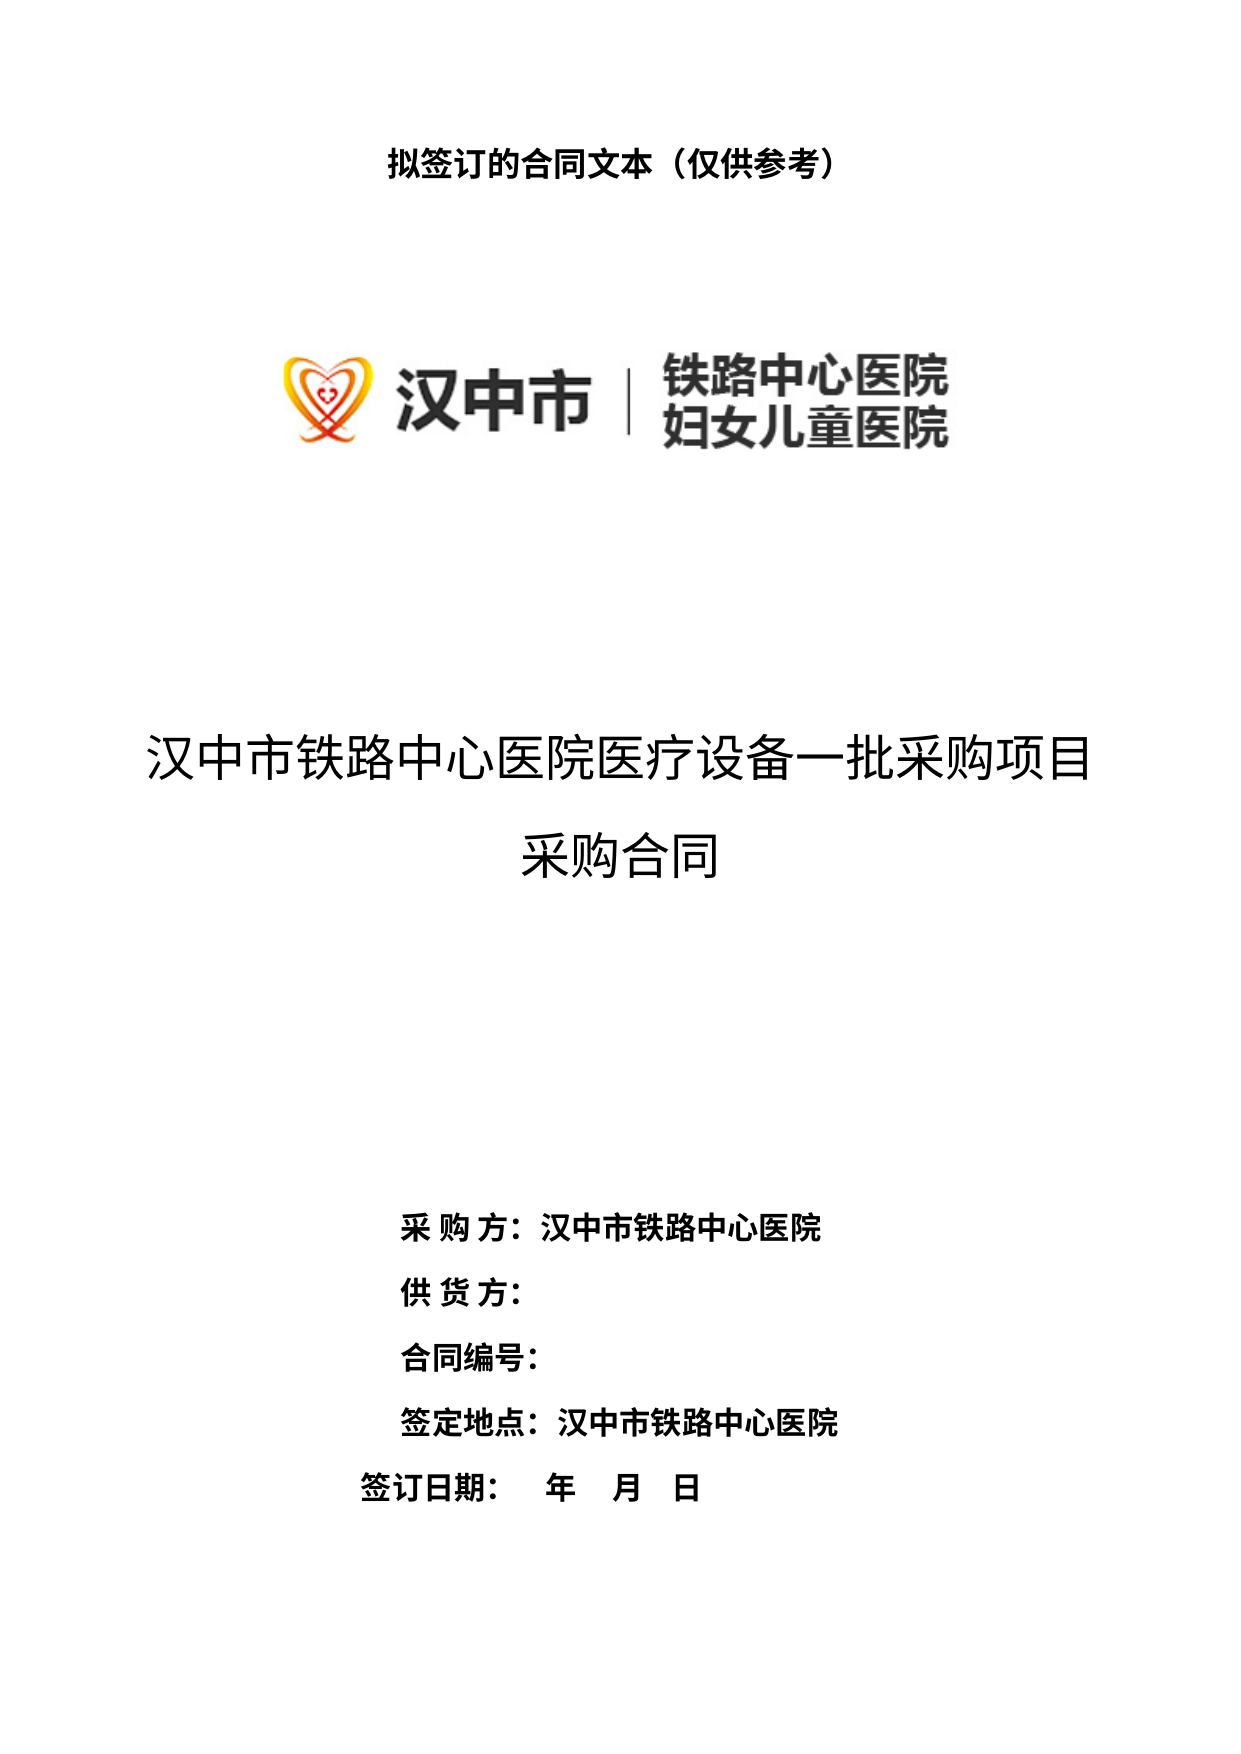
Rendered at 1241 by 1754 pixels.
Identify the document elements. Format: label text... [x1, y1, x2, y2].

text 供 货 方： [118, 1258, 1122, 1323]
text 合同编号： [118, 1323, 1122, 1388]
text 采购合同 [118, 803, 1122, 901]
text 采 购 方：汉中市铁路中心医院 [118, 1193, 1122, 1258]
text 签定地点：汉中市铁路中心医院 [118, 1388, 1122, 1453]
picture [283, 348, 957, 465]
text 拟签订的合同文本（仅供参考） [118, 129, 1122, 194]
text 签订日期： 年 月 日 [118, 1453, 1122, 1518]
text 汉中市铁路中心医院医疗设备一批采购项目 [118, 706, 1122, 803]
